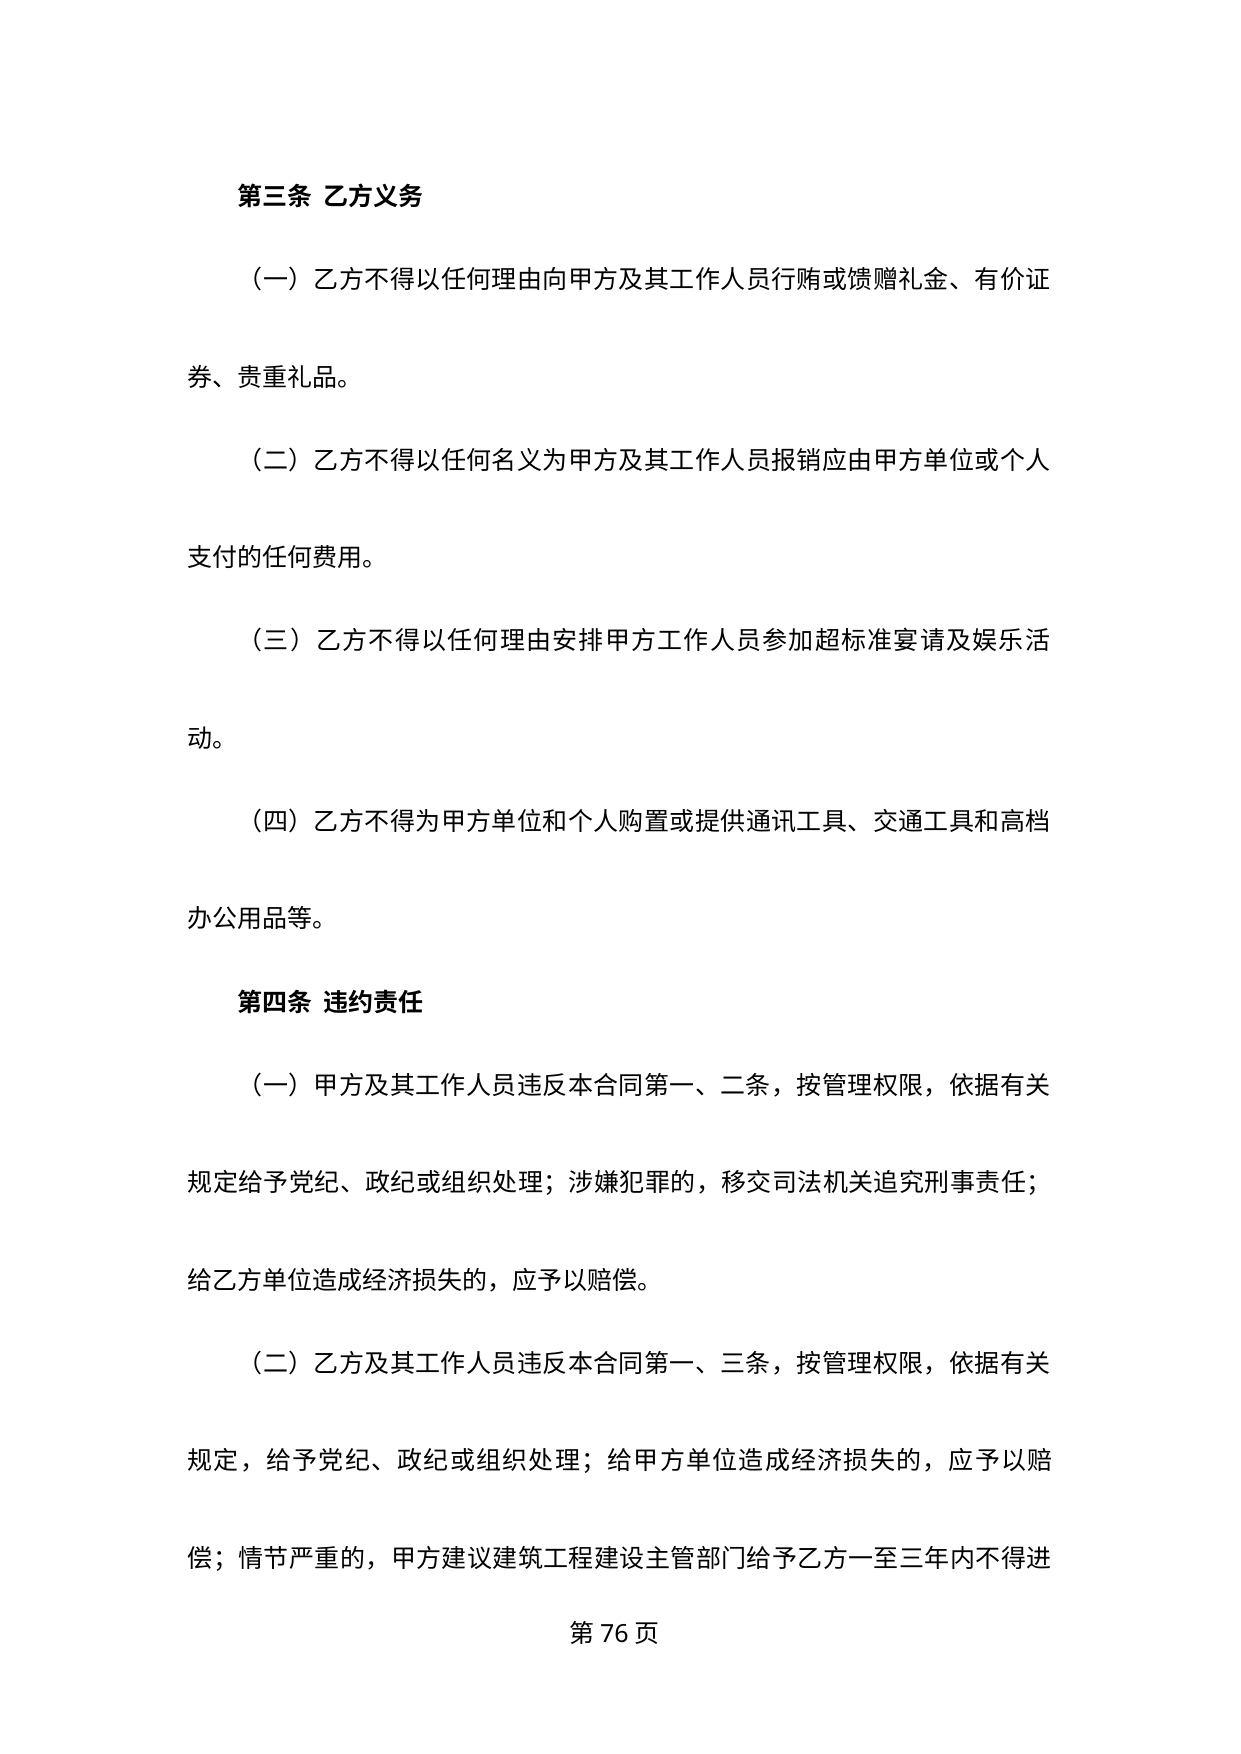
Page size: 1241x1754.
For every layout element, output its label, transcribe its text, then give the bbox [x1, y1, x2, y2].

text （一）甲方及其工作人员违反本合同第一、二条，按管理权限，依据有关规定给予党纪、政纪或组织处理；涉嫌犯罪的，移交司法机关追究刑事责任；给乙方单位造成经济损失的，应予以赔偿。 [187, 1051, 1053, 1311]
text （三）乙方不得以任何理由安排甲方工作人员参加超标准宴请及娱乐活动。 [187, 606, 1053, 769]
text （一）乙方不得以任何理由向甲方及其工作人员行贿或馈赠礼金、有价证券、贵重礼品。 [187, 245, 1053, 408]
text 第三条 乙方义务 [187, 162, 1053, 227]
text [187, 1329, 1053, 1589]
text （四）乙方不得为甲方单位和个人购置或提供通讯工具、交通工具和高档办公用品等。 [187, 787, 1053, 949]
text （二）乙方不得以任何名义为甲方及其工作人员报销应由甲方单位或个人支付的任何费用。 [187, 426, 1053, 588]
text 第四条 违约责任 [187, 968, 1053, 1033]
